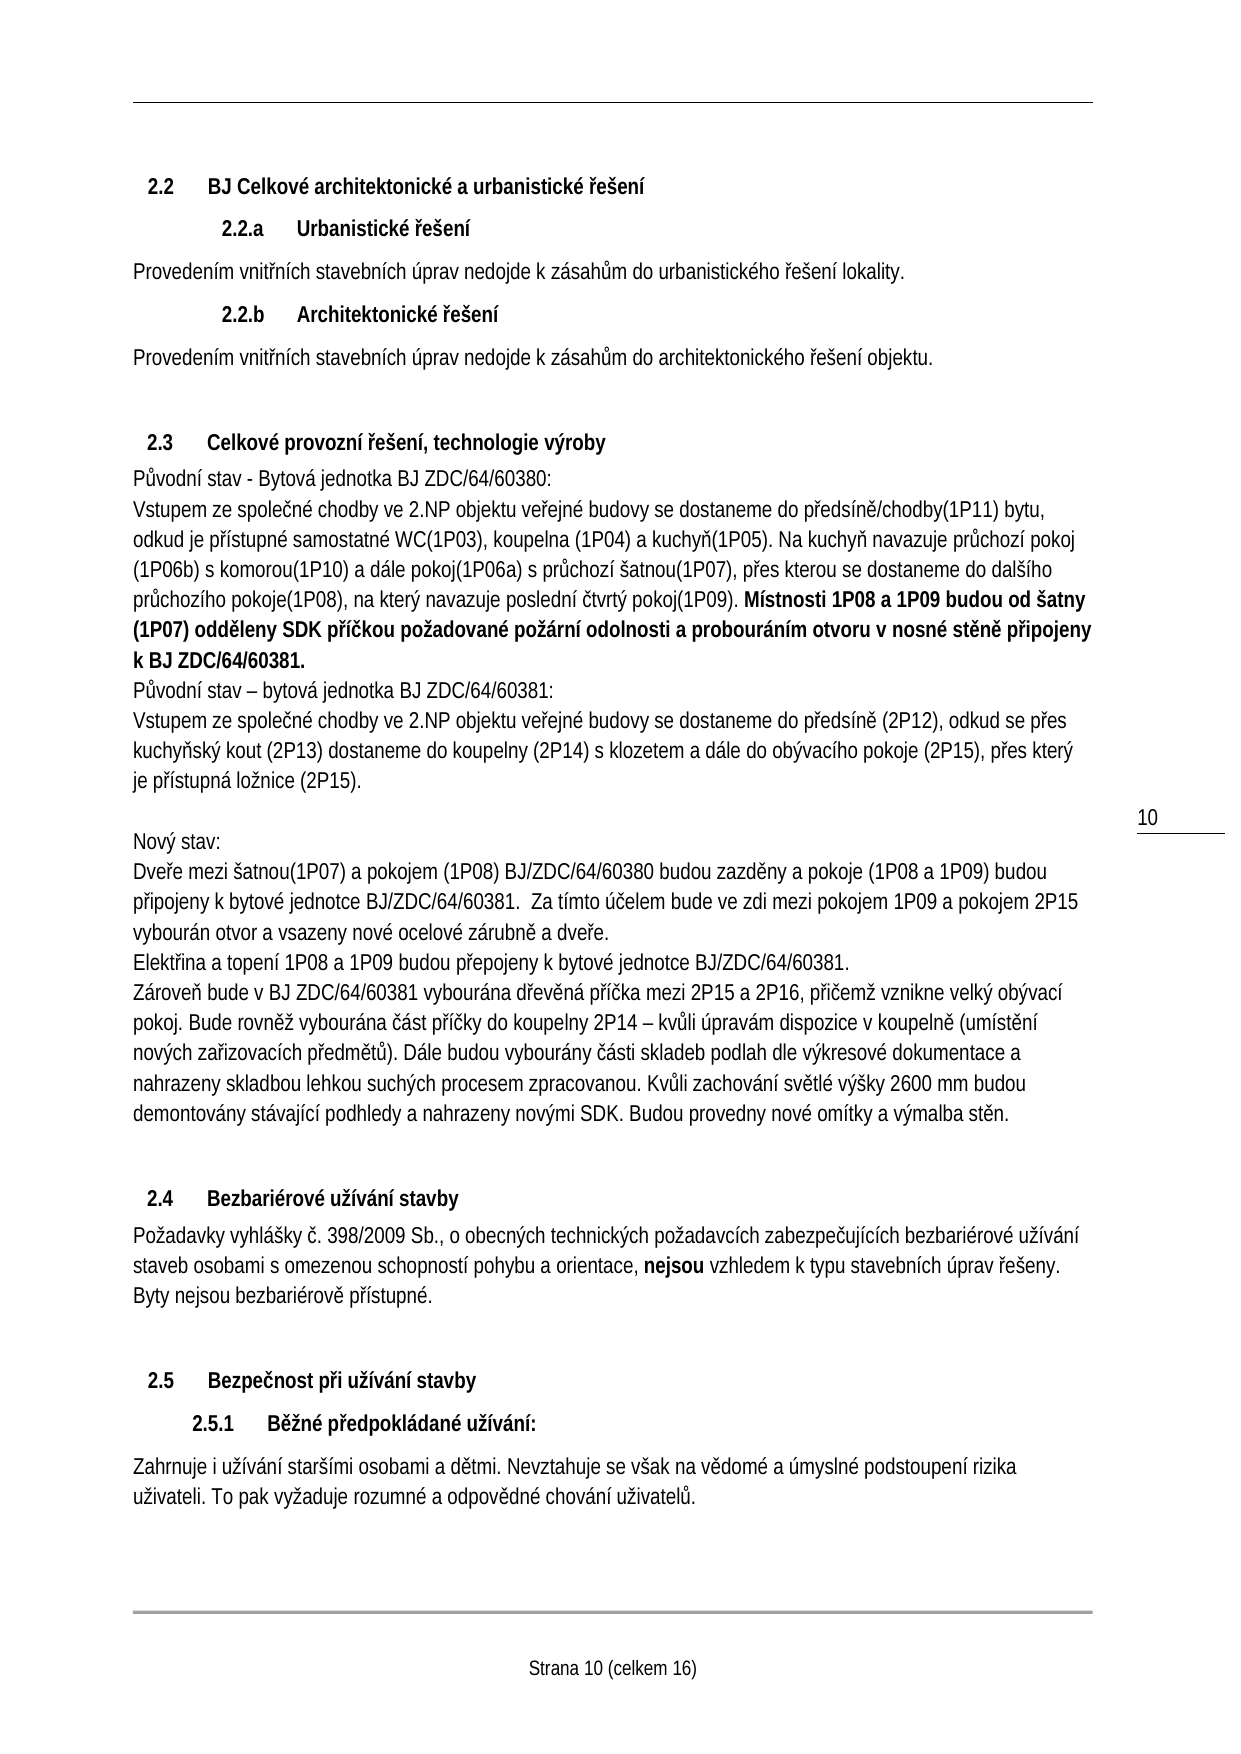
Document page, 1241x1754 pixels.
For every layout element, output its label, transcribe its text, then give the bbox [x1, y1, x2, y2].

subtitle 2.2.b Architektonické řešení [222, 301, 1093, 327]
text Zahrnuje i užívání staršími osobami a dětmi. Nevztahuje se však na vědomé a úmyslné podstoupení rizika uživateli. To pak vyžaduje rozumné a odpovědné chování uživatelů. [133, 1453, 1093, 1509]
subtitle BJ Celkové architektonické a urbanistické řešení [148, 173, 1093, 199]
text Vstupem ze společné chodby ve 2.NP objektu veřejné budovy se dostaneme do předsíně/chodby(1P11) bytu, odkud je přístupné samostatné WC(1P03), koupelna (1P04) a kuchyň(1P05). Na kuchyň navazuje průchozí pokoj (1P06b) s komorou(1P10) a dále pokoj(1P06a) s průchozí šatnou(1P07), přes kterou se dostaneme do dalšího průchozího pokoje(1P08), na který navazuje poslední čtvrtý pokoj(1P09). Místnosti 1P08 a 1P09 budou od šatny (1P07) odděleny SDK příčkou požadované požární odolnosti a probouráním otvoru v nosné stěně připojeny k BJ ZDC/64/60381. [133, 496, 1093, 673]
text Byty nejsou bezbariérově přístupné. [133, 1282, 1093, 1308]
text Vstupem ze společné chodby ve 2.NP objektu veřejné budovy se dostaneme do předsíně (2P12), odkud se přes kuchyňský kout (2P13) dostaneme do koupelny (2P14) s klozetem a dále do obývacího pokoje (2P15), přes který je přístupná ložnice (2P15). [133, 707, 1093, 794]
subtitle Celkové provozní řešení, technologie výroby [147, 429, 1093, 455]
text Zároveň bude v BJ ZDC/64/60381 vybourána dřevěná příčka mezi 2P15 a 2P16, přičemž vznikne velký obývací pokoj. Bude rovněž vybourána část příčky do koupelny 2P14 – kvůli úpravám dispozice v koupelně (umístění nových zařizovacích předmětů). Dále budou vybourány části skladeb podlah dle výkresové dokumentace a nahrazeny skladbou lehkou suchých procesem zpracovanou. Kvůli zachování světlé výšky 2600 mm budou demontovány stávající podhledy a nahrazeny novými SDK. Budou provedny nové omítky a výmalba stěn. [133, 979, 1093, 1126]
text Původní stav – bytová jednotka BJ ZDC/64/60381: [133, 677, 1093, 703]
text Požadavky vyhlášky č. 398/2009 Sb., o obecných technických požadavcích zabezpečujících bezbariérové užívání staveb osobami s omezenou schopností pohybu a orientace, nejsou vzhledem k typu stavebních úprav řešeny. [133, 1222, 1093, 1278]
subtitle Bezbariérové užívání stavby [147, 1185, 1093, 1211]
text Nový stav: [133, 828, 1093, 854]
subtitle Bezpečnost při užívání stavby [148, 1367, 1093, 1394]
text Elektřina a topení 1P08 a 1P09 budou přepojeny k bytové jednotce BJ/ZDC/64/60381. [133, 949, 1093, 975]
text Provedením vnitřních stavebních úprav nedojde k zásahům do architektonického řešení objektu. [133, 343, 1093, 370]
text Dveře mezi šatnou(1P07) a pokojem (1P08) BJ/ZDC/64/60380 budou zazděny a pokoje (1P08 a 1P09) budou připojeny k bytové jednotce BJ/ZDC/64/60381. Za tímto účelem bude ve zdi mezi pokojem 1P09 a pokojem 2P15 vybourán otvor a vsazeny nové ocelové zárubně a dveře. [133, 858, 1093, 945]
text Provedením vnitřních stavebních úprav nedojde k zásahům do urbanistického řešení lokality. [133, 258, 1093, 284]
subtitle Běžné předpokládané užívání: [192, 1410, 1093, 1436]
subtitle 2.2.a Urbanistické řešení [222, 215, 1093, 242]
text Původní stav - Bytová jednotka BJ ZDC/64/60380: [133, 465, 1093, 492]
